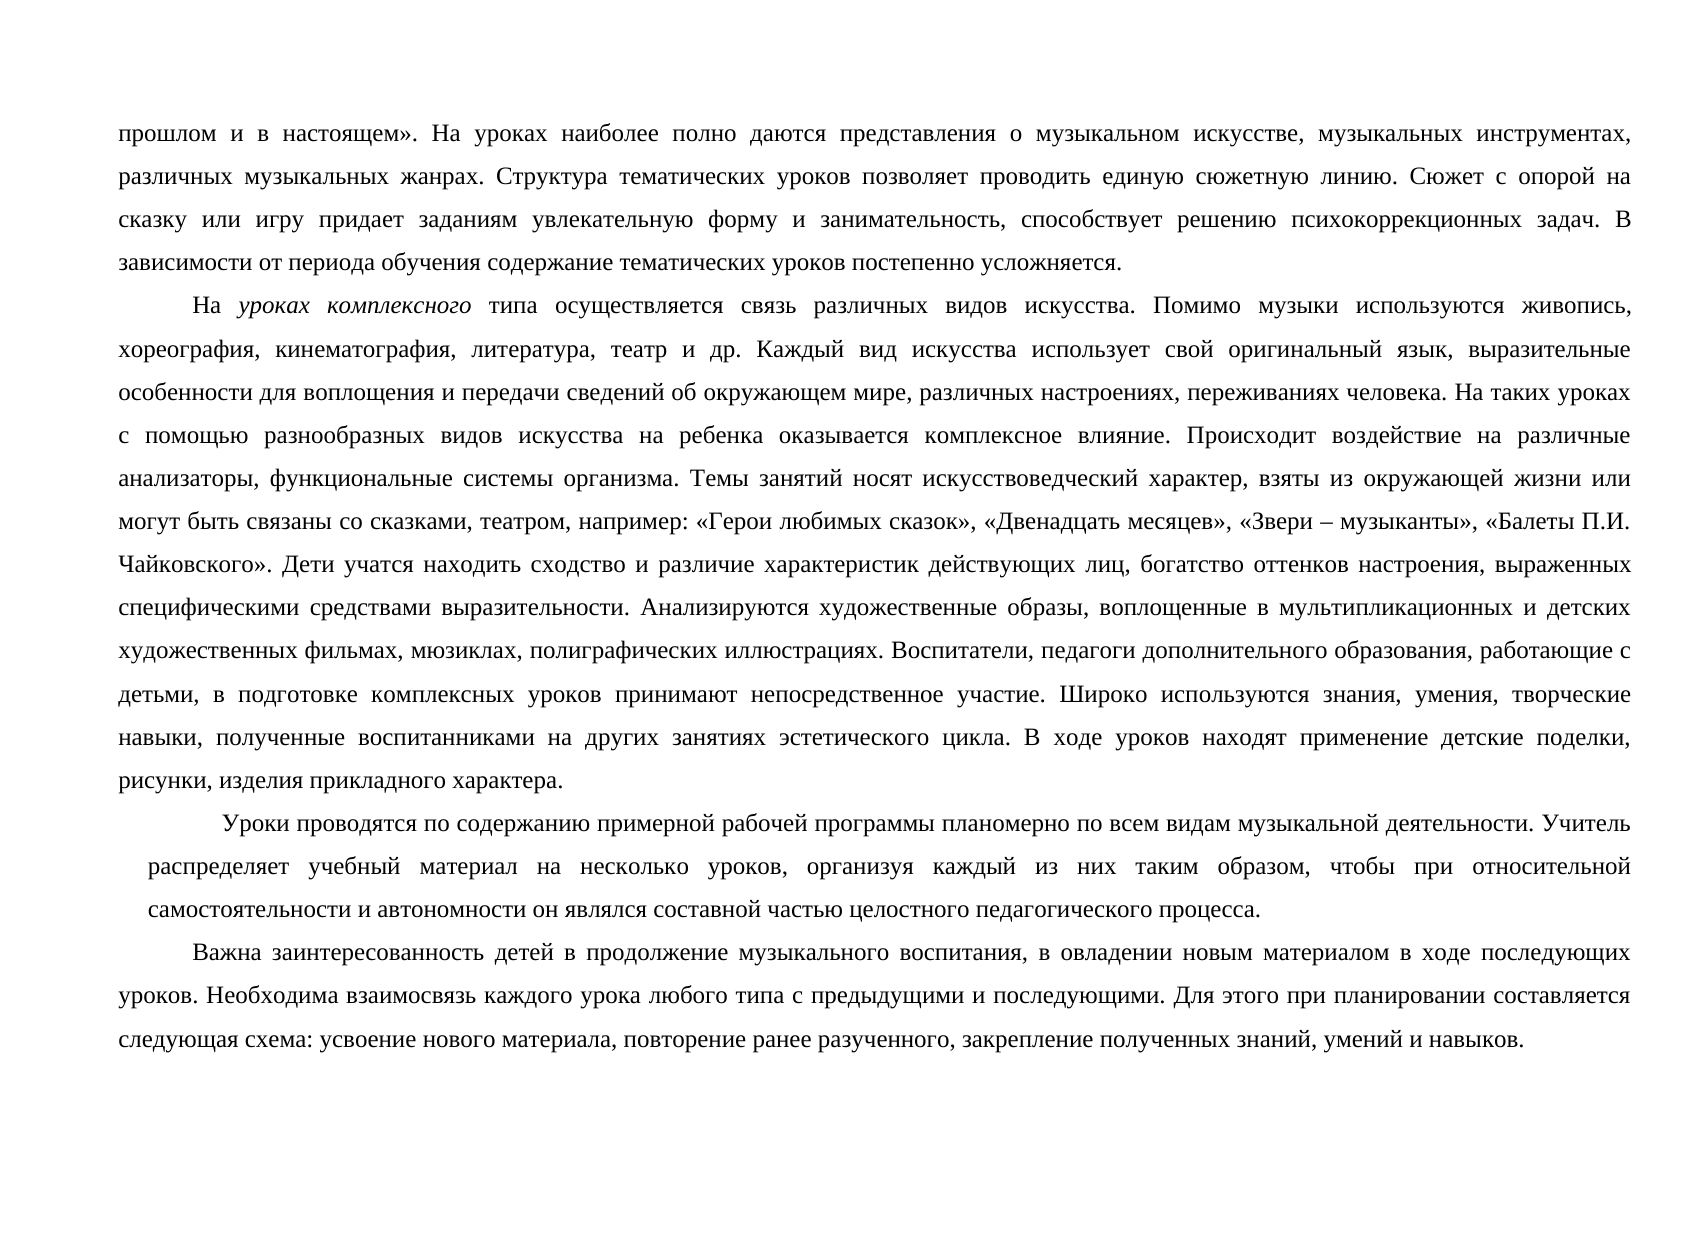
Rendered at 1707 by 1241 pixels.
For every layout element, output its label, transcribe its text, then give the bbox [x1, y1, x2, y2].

text На уроках комплексного типа осуществляется связь различных видов искусства. Помимо музыки используются живопись, хореография, кинематография, литература, театр и др. Каждый вид искусства использует свой оригинальный язык, выразительные особенности для воплощения и передачи сведений об окружающем мире, различных настроениях, переживаниях человека. На таких уроках с помощью разнообразных видов искусства на ребенка оказывается комплексное влияние. Происходит воздействие на различные анализаторы, функциональные системы организма. Темы занятий носят искусствоведческий характер, взяты из окружающей жизни или могут быть связаны со сказками, театром, например: «Герои любимых сказок», «Двенадцать месяцев», «Звери – музыканты», «Балеты П.И. Чайковского». Дети учатся находить сходство и различие характеристик действующих лиц, богатство оттенков настроения, выраженных специфическими средствами выразительности. Анализируются художественные образы, воплощенные в мультипликационных и детских художественных фильмах, мюзиклах, полиграфических иллюстрациях. Воспитатели, педагоги дополнительного образования, работающие с детьми, в подготовке комплексных уроков принимают непосредственное участие. Широко используются знания, умения, творческие навыки, полученные воспитанниками на других занятиях эстетического цикла. В ходе уроков находят применение детские поделки, рисунки, изделия прикладного характера. [118, 291, 1633, 794]
text Важна заинтересованность детей в продолжение музыкального воспитания, в овладении новым материалом в ходе последующих уроков. Необходима взаимосвязь каждого урока любого типа с предыдущими и последующими. Для этого при планировании составляется следующая схема: усвоение нового материала, повторение ранее разученного, закрепление полученных знаний, умений и навыков. [118, 937, 1633, 1052]
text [118, 118, 1633, 276]
text Уроки проводятся по содержанию примерной рабочей программы планомерно по всем видам музыкальной деятельности. Учитель распределяет учебный материал на несколько уроков, организуя каждый из них таким образом, чтобы при относительной самостоятельности и автономности он являлся составной частью целостного педагогического процесса. [148, 808, 1633, 923]
